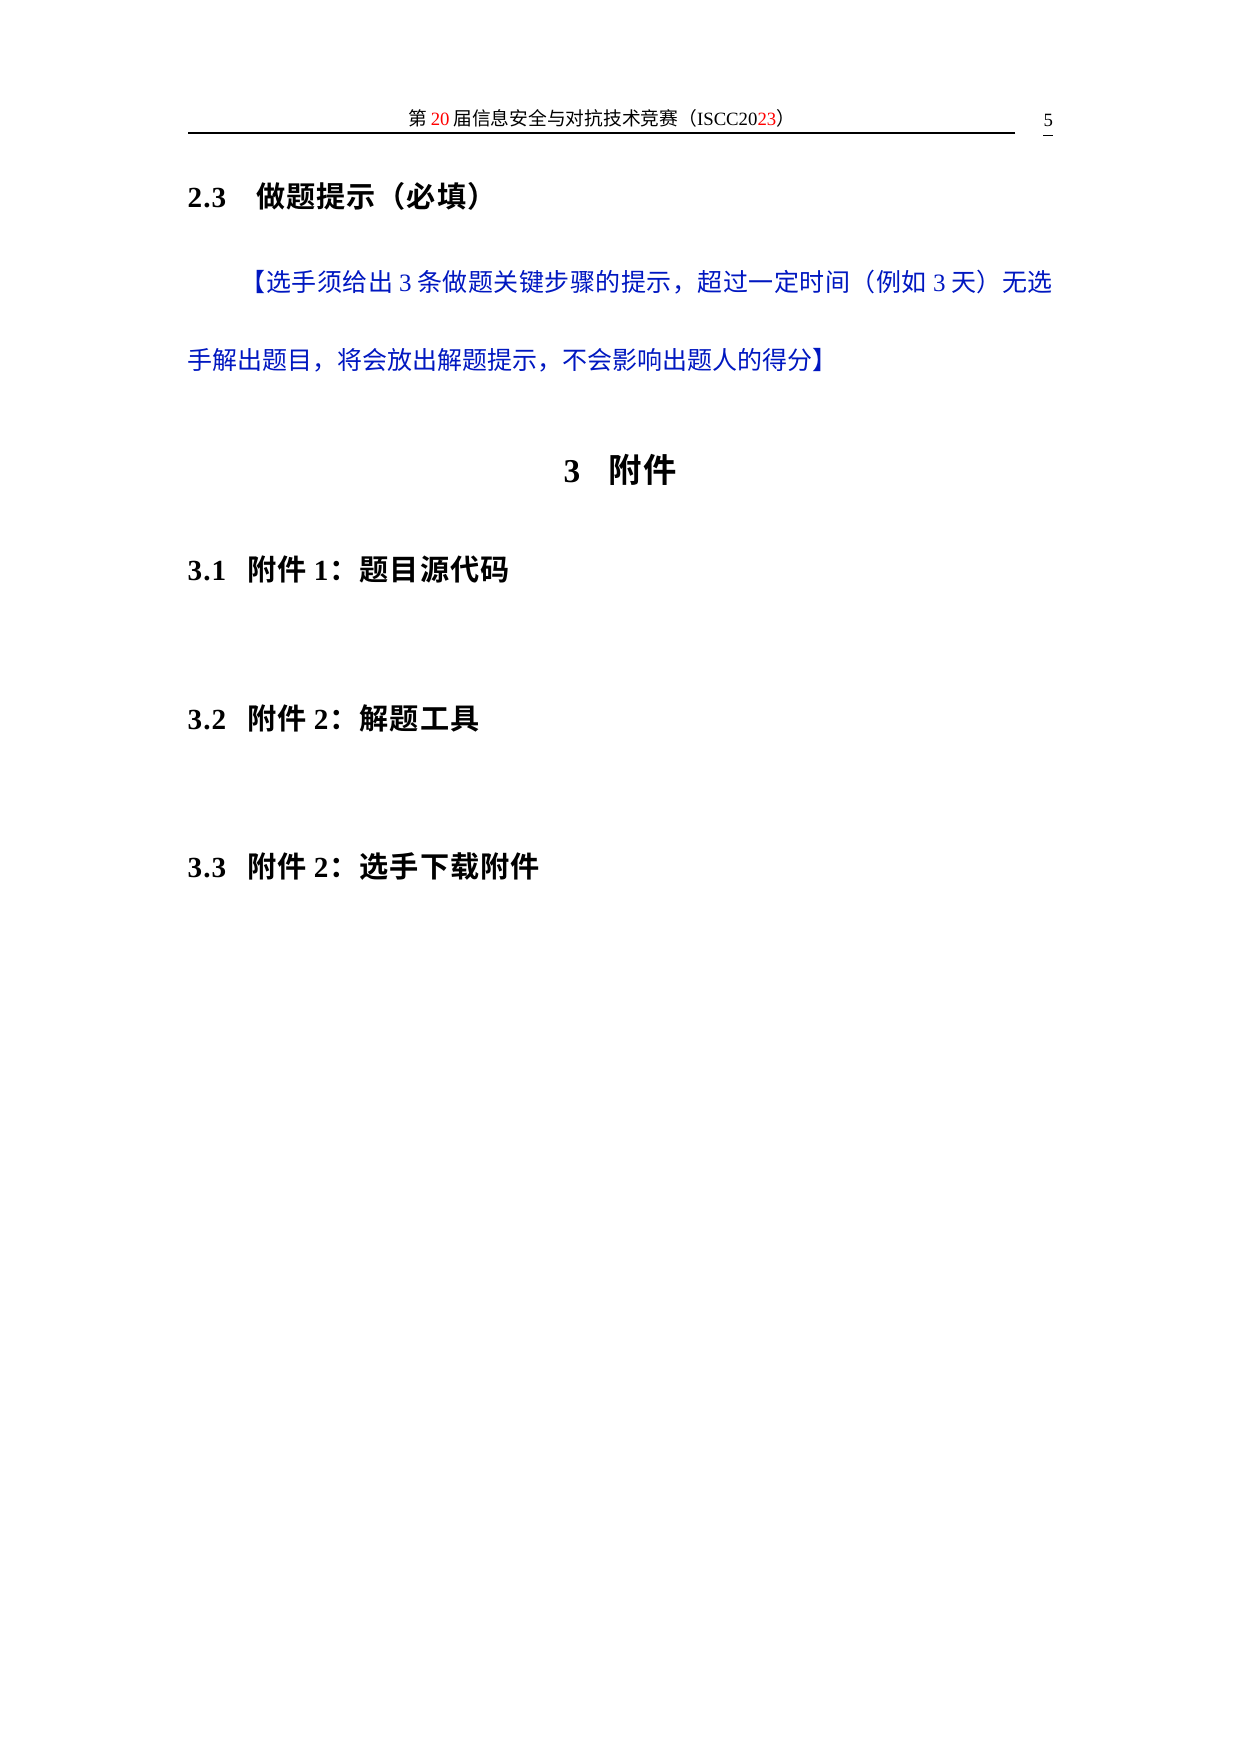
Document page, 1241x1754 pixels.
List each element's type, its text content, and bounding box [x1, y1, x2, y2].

text 【选手须给出3条做题关键步骤的提示，超过一定时间（例如3天）无选手解出题目，将会放出解题提示，不会影响出题人的得分】 [187, 248, 1053, 391]
subtitle 附件 [187, 436, 1053, 501]
subtitle 附件1：题目源代码 [187, 535, 1053, 600]
subtitle 做题提示（必填） [187, 162, 1053, 227]
subtitle 附件2：选手下载附件 [187, 833, 1053, 898]
subtitle 附件2：解题工具 [187, 684, 1053, 749]
